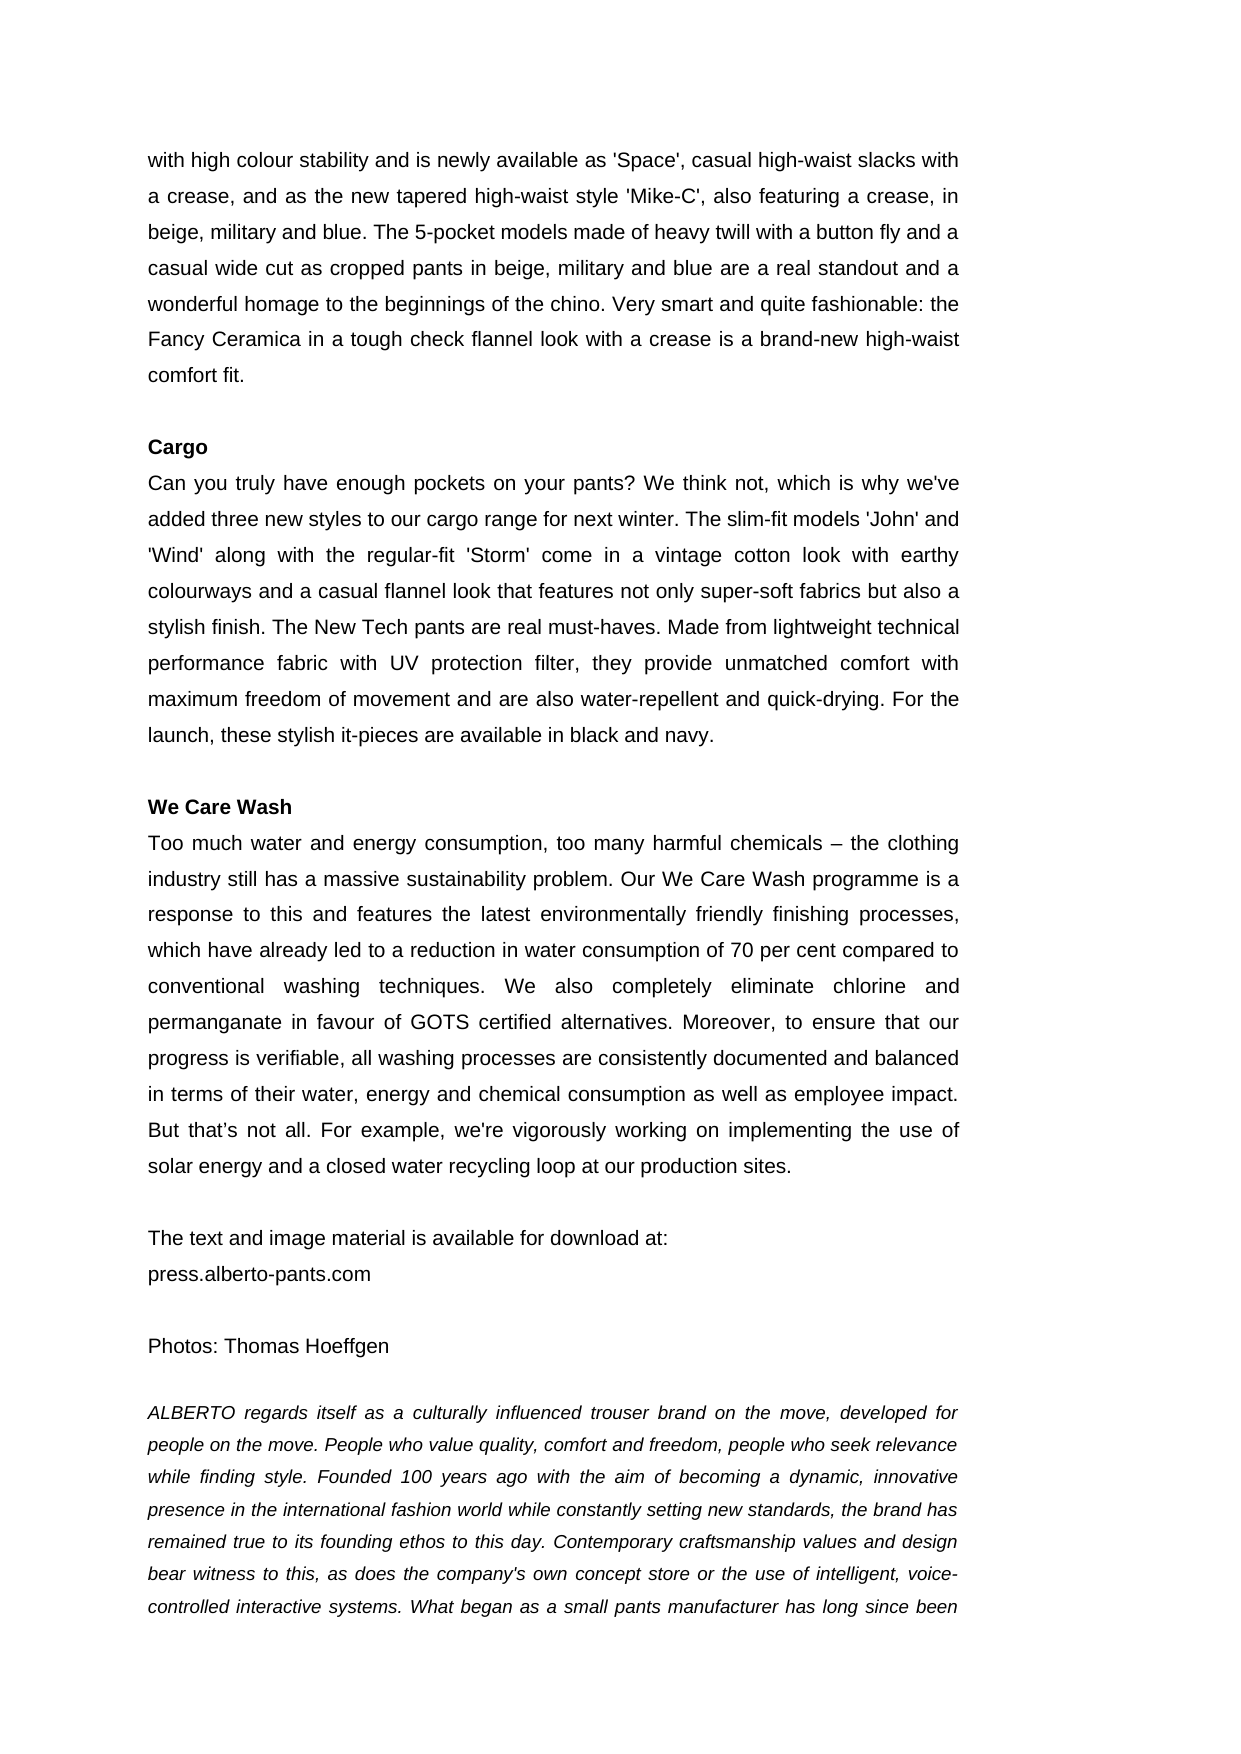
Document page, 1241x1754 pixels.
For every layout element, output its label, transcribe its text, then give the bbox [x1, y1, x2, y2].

text Photos: Thomas Hoeffgen [148, 1333, 784, 1357]
text Cargo [148, 435, 960, 459]
text press.alberto-pants.com [148, 1262, 784, 1286]
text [148, 148, 960, 387]
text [148, 1402, 960, 1617]
text Too much water and energy consumption, too many harmful chemicals – the clothing industry still has a massive sustainability problem. Our We Care Wash programme is a response to this and features the latest environmentally friendly finishing processes, which have already led to a reduction in water consumption of 70 per cent compared to conventional washing techniques. We also completely eliminate chlorine and permanganate in favour of GOTS certified alternatives. Moreover, to ensure that our progress is verifiable, all washing processes are consistently documented and balanced in terms of their water, energy and chemical consumption as well as employee impact. But that’s not all. For example, we're vigorously working on implementing the use of solar energy and a closed water recycling loop at our production sites. [148, 830, 960, 1178]
text We Care Wash [148, 794, 960, 818]
text Can you truly have enough pockets on your pants? We think not, which is why we've added three new styles to our cargo range for next winter. The slim-fit models 'John' and 'Wind' along with the regular-fit 'Storm' come in a vintage cotton look with earthy colourways and a casual flannel look that features not only super-soft fabrics but also a stylish finish. The New Tech pants are real must-haves. Made from lightweight technical performance fabric with UV protection filter, they provide unmatched comfort with maximum freedom of movement and are also water-repellent and quick-drying. For the launch, these stylish it-pieces are available in black and navy. [148, 471, 960, 747]
text The text and image material is available for download at: [148, 1226, 784, 1250]
